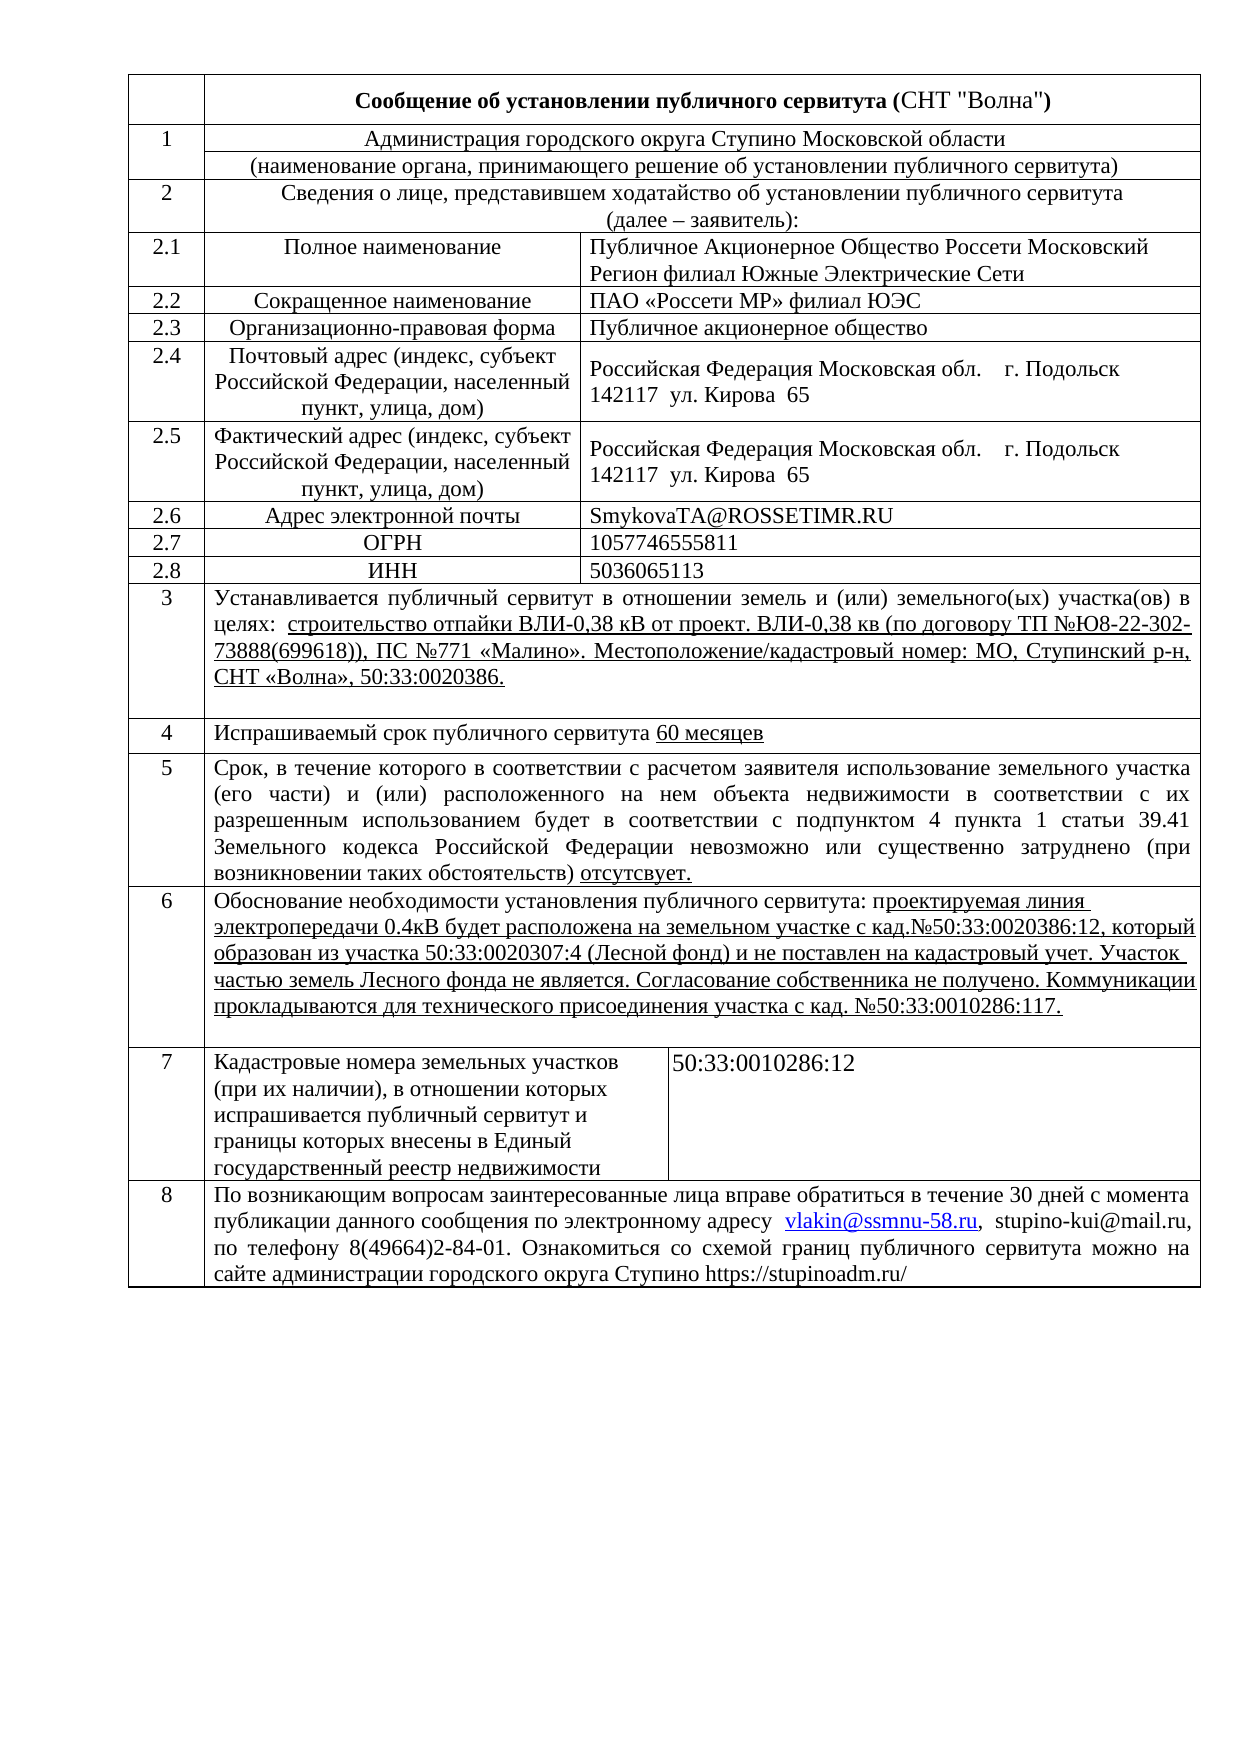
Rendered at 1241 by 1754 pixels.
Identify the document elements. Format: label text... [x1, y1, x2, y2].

table_cell 2.3 [129, 314, 204, 341]
table_cell 2.8 [129, 557, 204, 583]
table_cell 3 [129, 584, 204, 718]
table_cell (наименование органа, принимающего решение об установлении публичного сервитута) [239, 152, 1131, 178]
table_cell [205, 125, 239, 151]
table_cell 8 [129, 1181, 204, 1286]
table_cell Администрация городского округа Ступино Московской области [239, 125, 1131, 151]
table_cell Адрес электронной почты [205, 502, 580, 528]
table_cell [205, 152, 239, 178]
table_cell Обоснование необходимости установления публичного сервитута: проектируемая линия электропередачи 0.4кВ будет расположена на земельном участке с кад.№50:33:0020386:12, который образован из участка 50:33:0020307:4 (Лесной фонд) и не поставлен на кадастровый учет. Участок частью земель Лесного фонда не является. Согласование собственника не получено. Коммуникации прокладываются для технического присоединения участка с кад. №50:33:0010286:117. [205, 887, 1200, 1047]
table_cell ОГРН [205, 529, 580, 556]
table_cell По возникающим вопросам заинтересованные лица вправе обратиться в течение 30 дней с момента публикации данного сообщения по электронному адресу vlakin@ssmnu-58.ru, stupino-kui@mail.ru, по телефону 8(49664)2-84-01. Ознакомиться со схемой границ публичного сервитута можно на сайте администрации городского округа Ступино https://stupinoadm.ru/ [205, 1181, 1200, 1286]
table_cell 4 [129, 719, 204, 753]
table_cell 2.7 [129, 529, 204, 556]
table_cell 6 [129, 887, 204, 1047]
table_cell SmykovaTA@ROSSETIMR.RU [581, 502, 1200, 528]
table_cell Публичное акционерное общество [581, 314, 1200, 341]
table_cell 1 [129, 125, 204, 178]
table_cell Организационно-правовая форма [205, 314, 580, 341]
table_cell 7 [129, 1048, 204, 1180]
table_cell Сокращенное наименование [205, 287, 580, 313]
table_cell Испрашиваемый срок публичного сервитута 60 месяцев [205, 719, 1200, 753]
table_header Сообщение об установлении публичного сервитута (СНТ "Волна") [205, 75, 1200, 124]
table_cell ИНН [205, 557, 580, 583]
table_cell Кадастровые номера земельных участков (при их наличии), в отношении которых испрашивается публичный сервитут и границы которых внесены в Единый государственный реестр недвижимости [205, 1048, 668, 1180]
table_cell Российская Федерация Московская обл. г. Подольск 142117 ул. Кирова 65 [581, 422, 1200, 501]
table_cell Полное наименование [205, 233, 580, 286]
table_cell [1131, 152, 1200, 178]
table_cell 5 [129, 754, 204, 886]
table_cell 2.5 [129, 422, 204, 501]
table_cell Устанавливается публичный сервитут в отношении земель и (или) земельного(ых) участка(ов) в целях: строительство отпайки ВЛИ-0,38 кВ от проект. ВЛИ-0,38 кв (по договору ТП №Ю8-22-302-73888(699618)), ПС №771 «Малино». Местоположение/кадастровый номер: МО, Ступинский р-н, СНТ «Волна», 50:33:0020386. [205, 584, 1200, 718]
table_cell Российская Федерация Московская обл. г. Подольск 142117 ул. Кирова 65 [581, 342, 1200, 421]
table_cell Срок, в течение которого в соответствии с расчетом заявителя использование земельного участка (его части) и (или) расположенного на нем объекта недвижимости в соответствии с их разрешенным использованием будет в соответствии с подпунктом 4 пункта 1 статьи 39.41 Земельного кодекса Российской Федерации невозможно или существенно затруднено (при возникновении таких обстоятельств) отсутсвует. [205, 754, 1200, 886]
table_cell 2.1 [129, 233, 204, 286]
table_cell 2 [129, 180, 204, 232]
table_cell 2.2 [129, 287, 204, 313]
table_cell Публичное Акционерное Общество Россети Московский Регион филиал Южные Электрические Сети [581, 233, 1200, 286]
table_cell 5036065113 [581, 557, 1200, 583]
table_cell ПАО «Россети МР» филиал ЮЭС [581, 287, 1200, 313]
table_cell Почтовый адрес (индекс, субъект Российской Федерации, населенный пункт, улица, дом) [205, 342, 580, 421]
table_header [129, 75, 204, 124]
table_cell 2.4 [129, 342, 204, 421]
table_cell Сведения о лице, представившем ходатайство об установлении публичного сервитута (далее – заявитель): [205, 180, 1200, 232]
table_cell 1057746555811 [581, 529, 1200, 556]
table_cell 2.6 [129, 502, 204, 528]
table_cell Фактический адрес (индекс, субъект Российской Федерации, населенный пункт, улица, дом) [205, 422, 580, 501]
table_cell 50:33:0010286:12 [669, 1048, 1200, 1180]
table_cell [1131, 125, 1200, 151]
